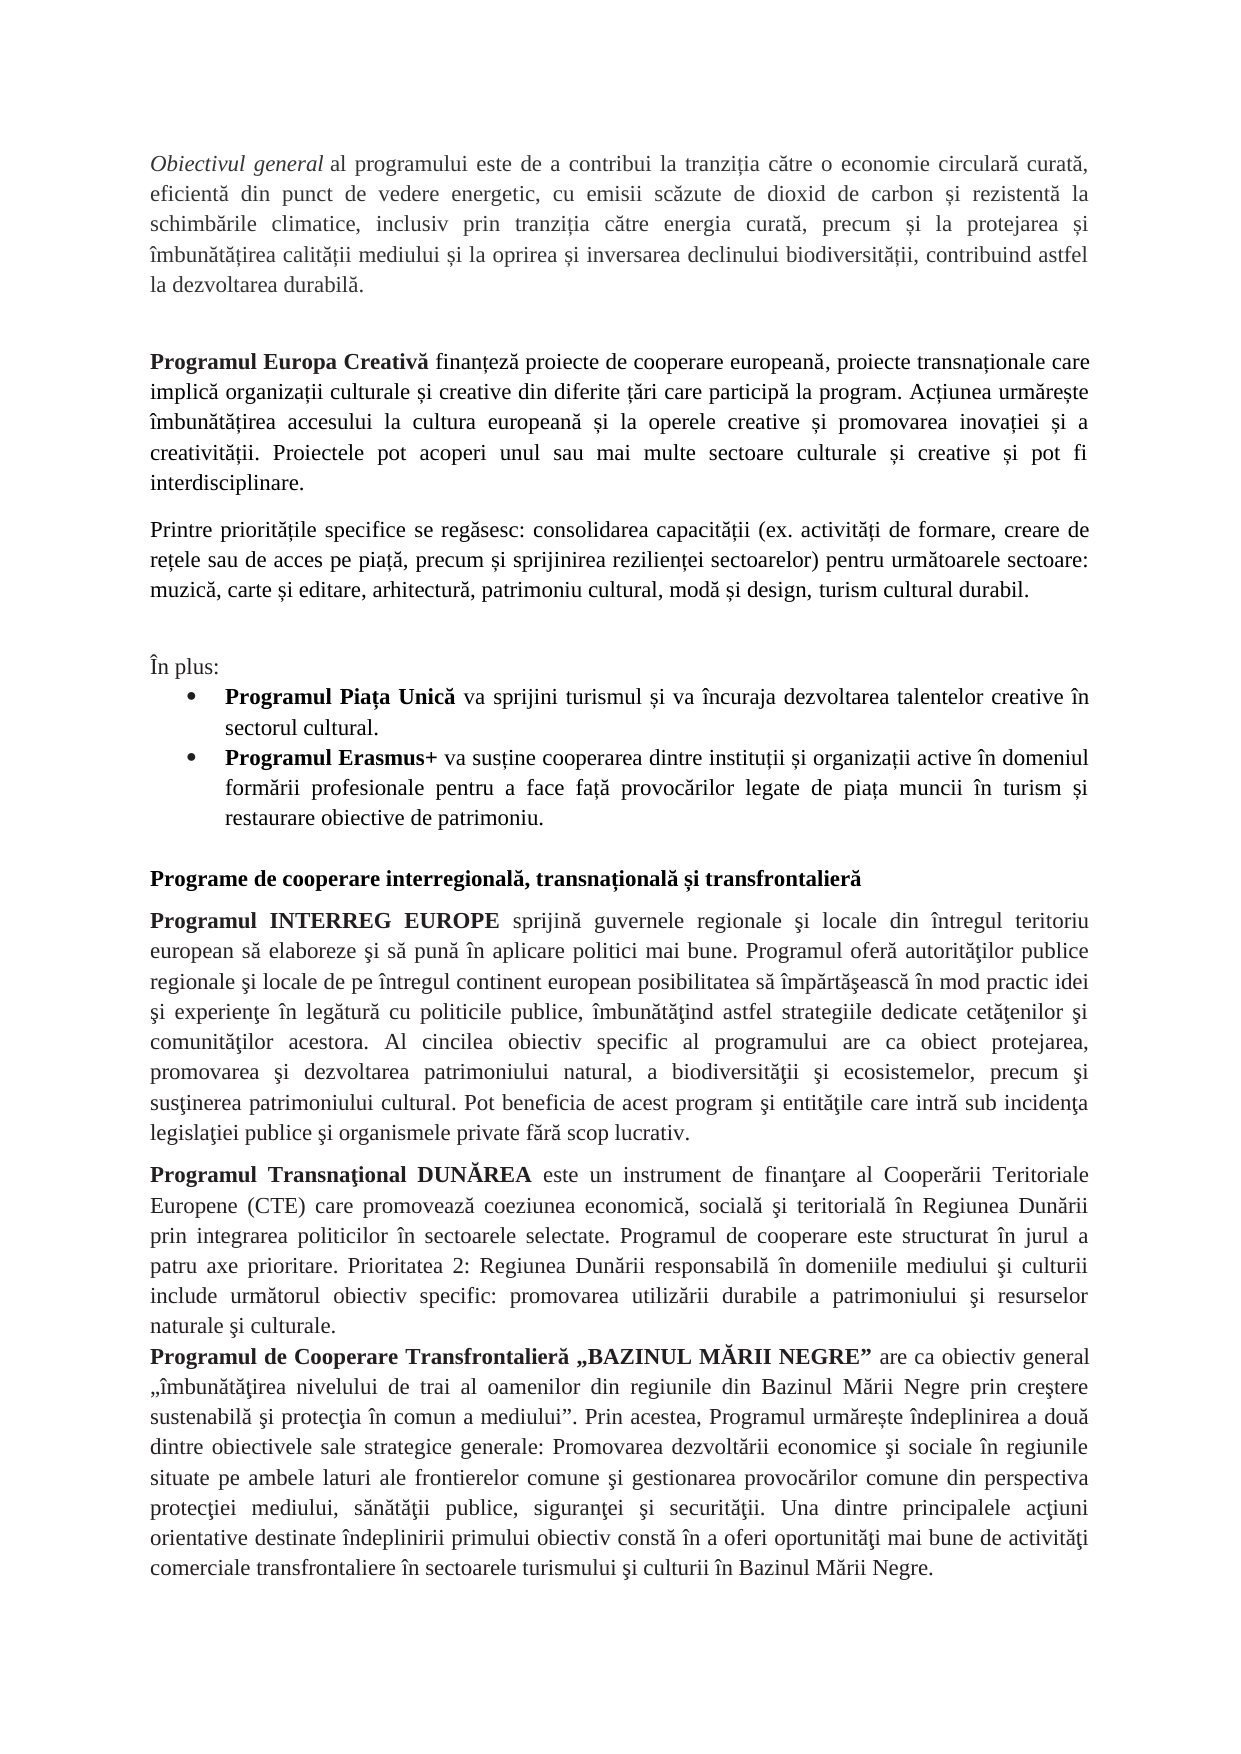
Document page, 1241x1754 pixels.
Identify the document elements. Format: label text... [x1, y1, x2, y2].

list Programul Piața Unică va sprijini turismul și va încuraja dezvoltarea talentelor creative în sectorul cultural. [187, 683, 1090, 740]
text Programul de Cooperare Transfrontalieră „BAZINUL MĂRII NEGRE” are ca obiectiv general „îmbunătăţirea nivelului de trai al oamenilor din regiunile din Bazinul Mării Negre prin creştere sustenabilă şi protecţia în comun a mediului”. Prin acestea, Programul urmărește îndeplinirea a două dintre obiectivele sale strategice generale: Promovarea dezvoltării economice şi sociale în regiunile situate pe ambele laturi ale frontierelor comune şi gestionarea provocărilor comune din perspectiva protecţiei mediului, sănătăţii publice, siguranţei şi securităţii. Una dintre principalele acţiuni orientative destinate îndeplinirii primului obiectiv constă în a oferi oportunităţi mai bune de activităţi comerciale transfrontaliere în sectoarele turismului şi culturii în Bazinul Mării Negre. [150, 1343, 1090, 1581]
text Programe de cooperare interregională, transnațională și transfrontalieră [150, 864, 1090, 891]
text Obiectivul general al programului este de a contribui la tranziția către o economie circulară curată, eficientă din punct de vedere energetic, cu emisii scăzute de dioxid de carbon și rezistentă la schimbările climatice, inclusiv prin tranziția către energia curată, precum și la protejarea și îmbunătățirea calității mediului și la oprirea și inversarea declinului biodiversității, contribuind astfel la dezvoltarea durabilă. [150, 150, 1090, 297]
text În plus: [150, 653, 1090, 679]
text Programul INTERREG EUROPE sprijină guvernele regionale şi locale din întregul teritoriu european să elaboreze şi să pună în aplicare politici mai bune. Programul oferă autorităţilor publice regionale şi locale de pe întregul continent european posibilitatea să împărtăşească în mod practic idei şi experienţe în legătură cu politicile publice, îmbunătăţind astfel strategiile dedicate cetăţenilor şi comunităţilor acestora. Al cincilea obiectiv specific al programului are ca obiect protejarea, promovarea şi dezvoltarea patrimoniului natural, a biodiversităţii şi ecosistemelor, precum şi susţinerea patrimoniului cultural. Pot beneficia de acest program şi entităţile care intră sub incidenţa legislaţiei publice şi organismele private fără scop lucrativ. [150, 907, 1090, 1145]
text Programul Transnaţional DUNĂREA este un instrument de finanţare al Cooperării Teritoriale Europene (CTE) care promovează coeziunea economică, socială şi teritorială în Regiunea Dunării prin integrarea politicilor în sectoarele selectate. Programul de cooperare este structurat în jurul a patru axe prioritare. Prioritatea 2: Regiunea Dunării responsabilă în domeniile mediului şi culturii include următorul obiectiv specific: promovarea utilizării durabile a patrimoniului şi resurselor naturale şi culturale. [150, 1161, 1090, 1339]
text Printre prioritățile specifice se regăsesc: consolidarea capacității (ex. activități de formare, creare de rețele sau de acces pe piață, precum și sprijinirea rezilienței sectoarelor) pentru următoarele sectoare: muzică, carte și editare, arhitectură, patrimoniu cultural, modă și design, turism cultural durabil. [150, 516, 1090, 602]
list Programul Erasmus+ va susține cooperarea dintre instituții și organizații active în domeniul formării profesionale pentru a face față provocărilor legate de piața muncii în turism și restaurare obiective de patrimoniu. [187, 744, 1090, 831]
text Programul Europa Creativă finanțeză proiecte de cooperare europeană, proiecte transnaționale care implică organizații culturale și creative din diferite țări care participă la program. Acțiunea urmărește îmbunătățirea accesului la cultura europeană și la operele creative și promovarea inovației și a creativității. Proiectele pot acoperi unul sau mai multe sectoare culturale și creative și pot fi interdisciplinare. [150, 348, 1090, 495]
